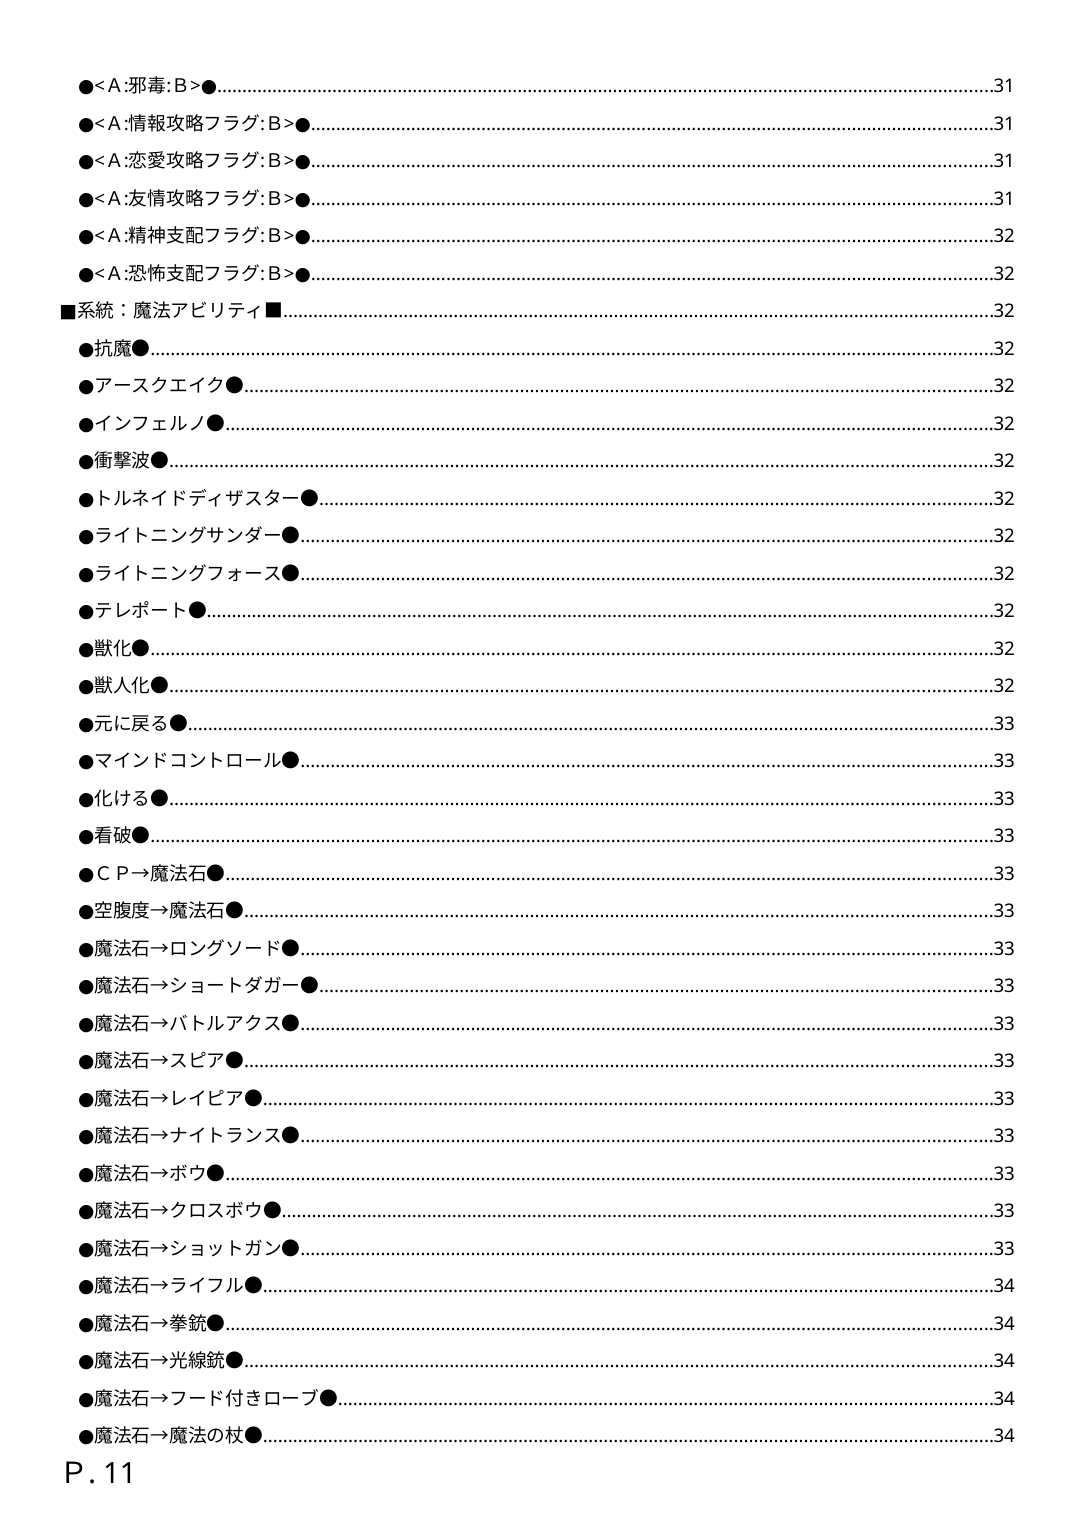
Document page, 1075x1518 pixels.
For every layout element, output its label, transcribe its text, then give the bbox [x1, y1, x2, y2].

text ●トルネイドディザスター● 32 [78, 473, 1016, 511]
text ●インフェルノ● 32 [78, 398, 1016, 436]
text ●<Ａ:恐怖支配フラグ:Ｂ>● 32 [78, 248, 1016, 286]
text ●抗魔● 32 [78, 323, 1016, 361]
text ●看破● 33 [78, 811, 1016, 848]
text ●魔法石→スピア● 33 [78, 1036, 1016, 1073]
text ●魔法石→ナイトランス● 33 [78, 1111, 1016, 1148]
text ●アースクエイク● 32 [78, 361, 1016, 398]
text ●獣人化● 32 [78, 661, 1016, 698]
text ●魔法石→拳銃● 34 [78, 1298, 1016, 1336]
text ●ライトニングサンダー● 32 [78, 511, 1016, 548]
text ●魔法石→フード付きローブ● 34 [78, 1373, 1016, 1411]
text ●元に戻る● 33 [78, 698, 1016, 736]
text ●ライトニングフォース● 32 [78, 548, 1016, 586]
text ●魔法石→ショットガン● 33 [78, 1223, 1016, 1261]
text ●<Ａ:情報攻略フラグ:Ｂ>● 31 [78, 98, 1016, 136]
text ●衝撃波● 32 [78, 436, 1016, 473]
text ●テレポート● 32 [78, 586, 1016, 623]
text ●<Ａ:精神支配フラグ:Ｂ>● 32 [78, 211, 1016, 248]
text ●獣化● 32 [78, 623, 1016, 661]
text ■系統：魔法アビリティ■ 32 [59, 286, 1016, 323]
text ●魔法石→バトルアクス● 33 [78, 998, 1016, 1036]
text ●魔法石→レイピア● 33 [78, 1073, 1016, 1111]
text ●魔法石→ボウ● 33 [78, 1148, 1016, 1186]
text ●魔法石→クロスボウ● 33 [78, 1186, 1016, 1223]
text ●魔法石→魔法の杖● 34 [78, 1411, 1016, 1448]
text ●<Ａ:邪毒:Ｂ>● 31 [78, 61, 1016, 98]
text ●<Ａ:恋愛攻略フラグ:Ｂ>● 31 [78, 136, 1016, 173]
text ●空腹度→魔法石● 33 [78, 886, 1016, 923]
text ●魔法石→ライフル● 34 [78, 1261, 1016, 1298]
text ●ＣＰ→魔法石● 33 [78, 848, 1016, 886]
text ●マインドコントロール● 33 [78, 736, 1016, 773]
text ●魔法石→ロングソード● 33 [78, 923, 1016, 961]
text ●化ける● 33 [78, 773, 1016, 811]
text ●魔法石→ショートダガー● 33 [78, 961, 1016, 998]
text ●魔法石→光線銃● 34 [78, 1336, 1016, 1373]
text ●<Ａ:友情攻略フラグ:Ｂ>● 31 [78, 173, 1016, 211]
